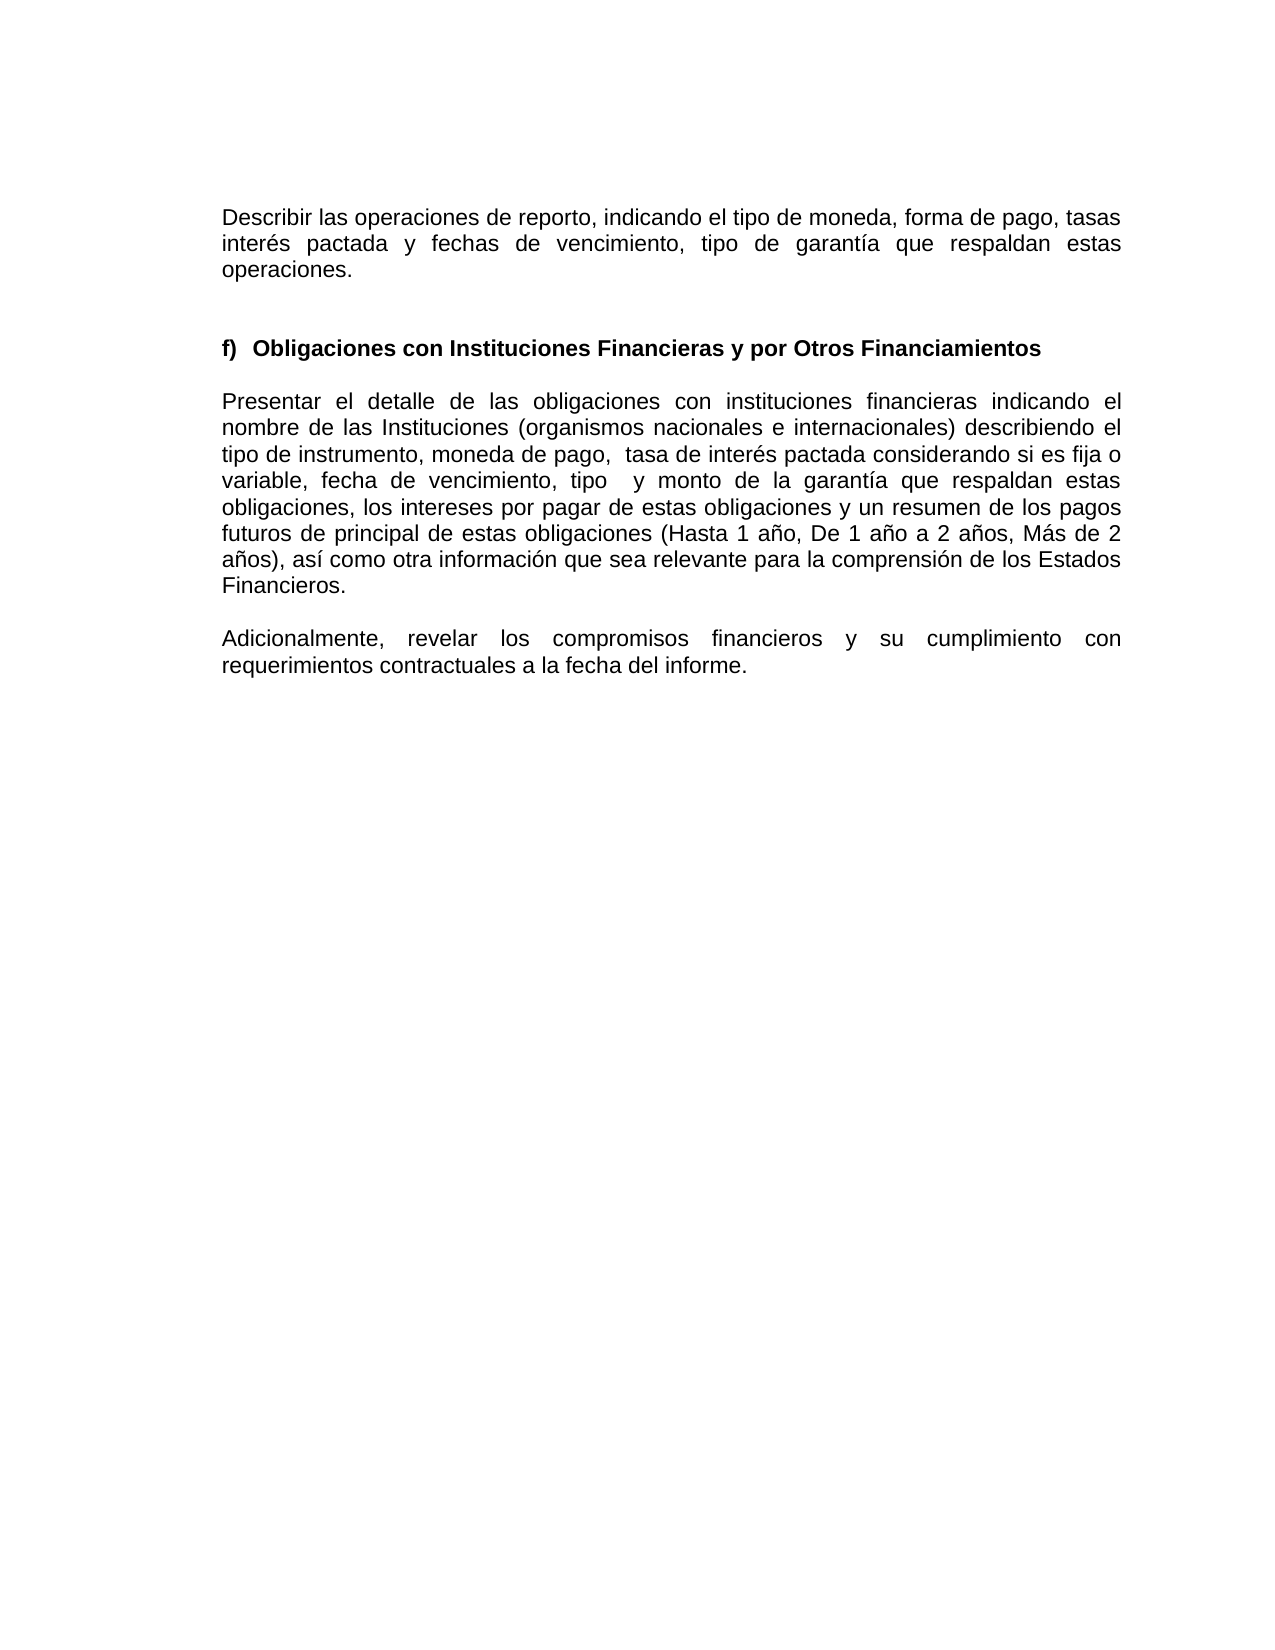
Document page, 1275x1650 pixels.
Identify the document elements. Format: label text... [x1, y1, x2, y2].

text Adicionalmente, revelar los compromisos financieros y su cumplimiento con requerimientos contractuales a la fecha del informe. [222, 625, 1122, 678]
text Describir las operaciones de reporto, indicando el tipo de moneda, forma de pago, tasas interés pactada y fechas de vencimiento, tipo de garantía que respaldan estas operaciones. [222, 203, 1122, 283]
list Obligaciones con Instituciones Financieras y por Otros Financiamientos [222, 335, 1122, 362]
text Presentar el detalle de las obligaciones con instituciones financieras indicando el nombre de las Instituciones (organismos nacionales e internacionales) describiendo el tipo de instrumento, moneda de pago, tasa de interés pactada considerando si es fija o variable, fecha de vencimiento, tipo y monto de la garantía que respaldan estas obligaciones, los intereses por pagar de estas obligaciones y un resumen de los pagos futuros de principal de estas obligaciones (Hasta 1 año, De 1 año a 2 años, Más de 2 años), así como otra información que sea relevante para la comprensión de los Estados Financieros. [222, 388, 1122, 599]
